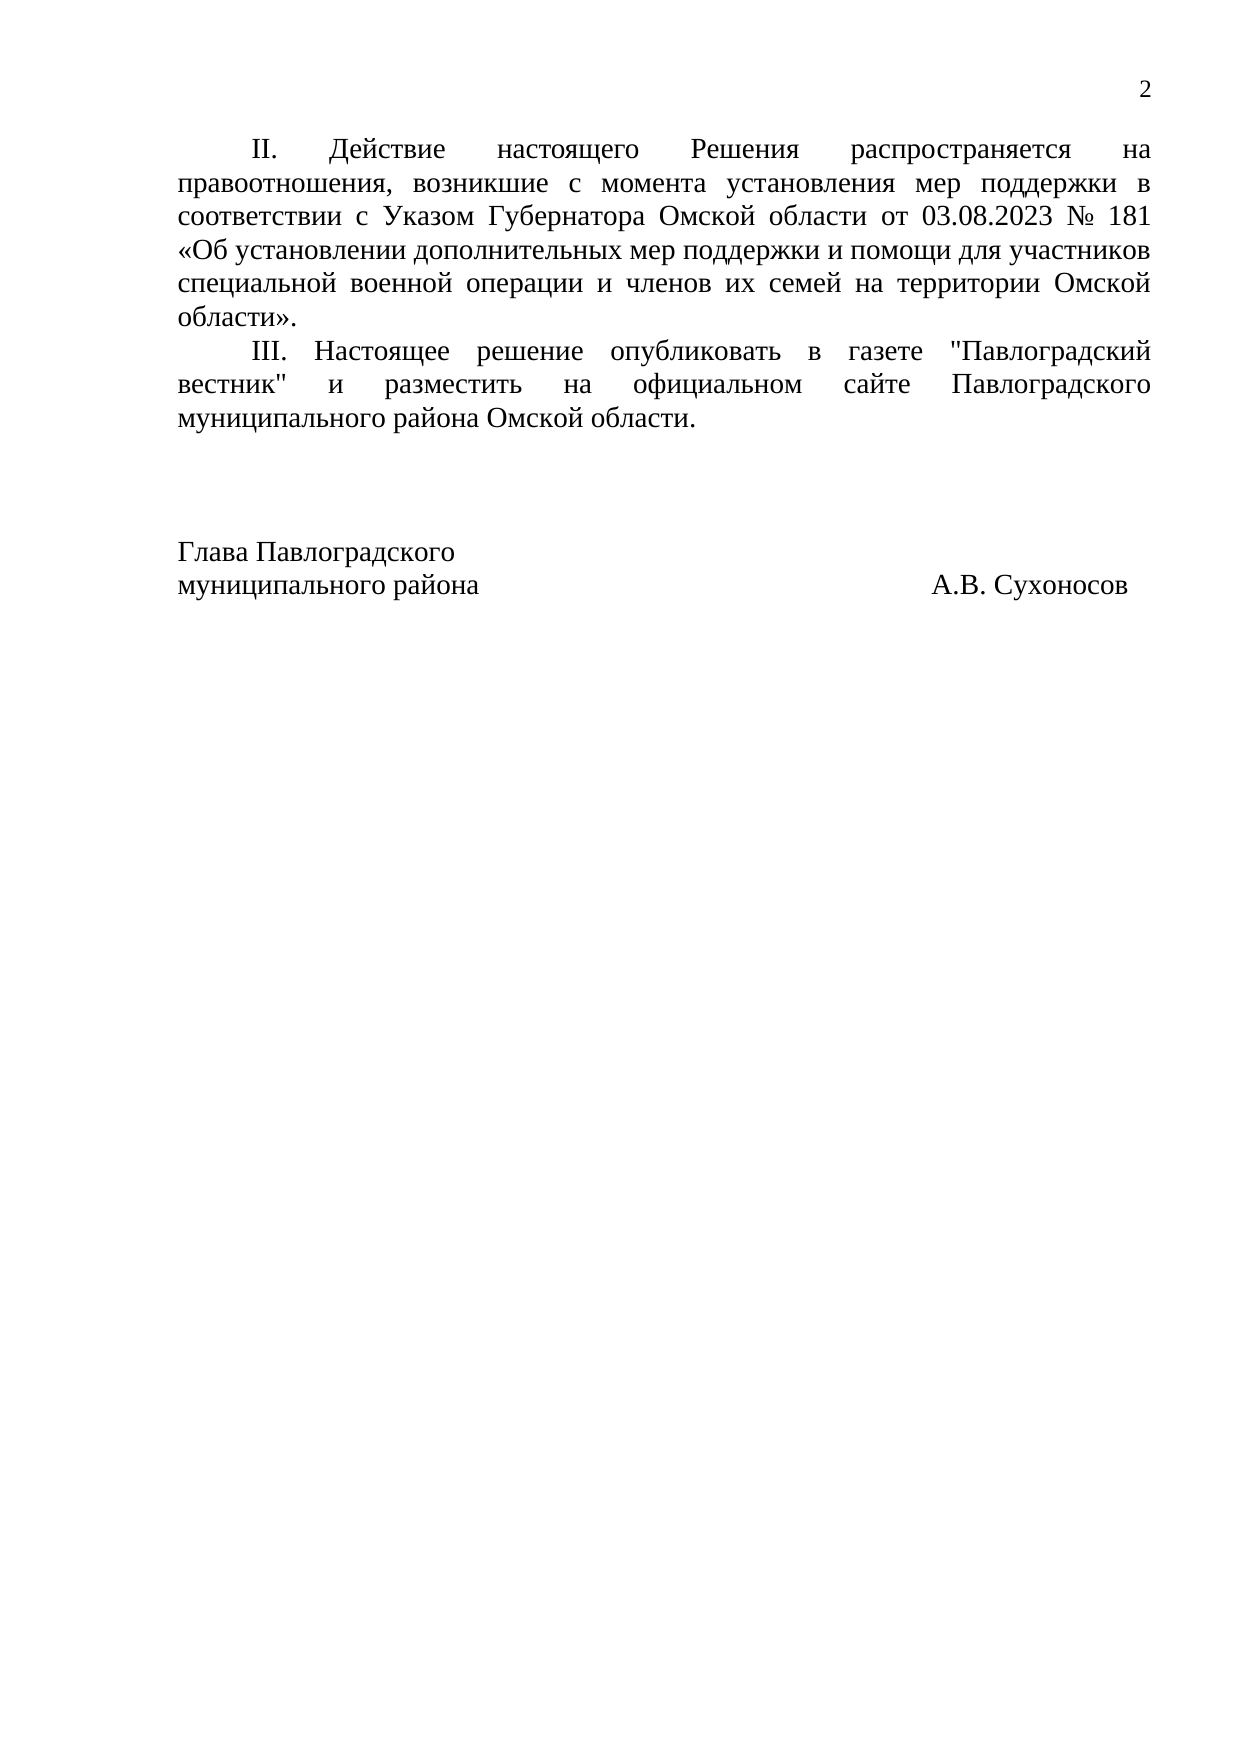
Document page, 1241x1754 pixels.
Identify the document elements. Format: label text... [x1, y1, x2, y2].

text муниципального района А.В. Сухоносов [177, 567, 1152, 601]
text II. Действие настоящего Решения распространяется на правоотношения, возникшие с момента установления мер поддержки в соответствии с Указом Губернатора Омской области от 03.08.2023 № 181 «Об установлении дополнительных мер поддержки и помощи для участников специальной военной операции и членов их семей на территории Омской области». [177, 131, 1152, 333]
text III. Настоящее решение опубликовать в газете "Павлоградский вестник" и разместить на официальном сайте Павлоградского муниципального района Омской области. [177, 333, 1152, 433]
text Глава Павлоградского [177, 534, 1152, 567]
